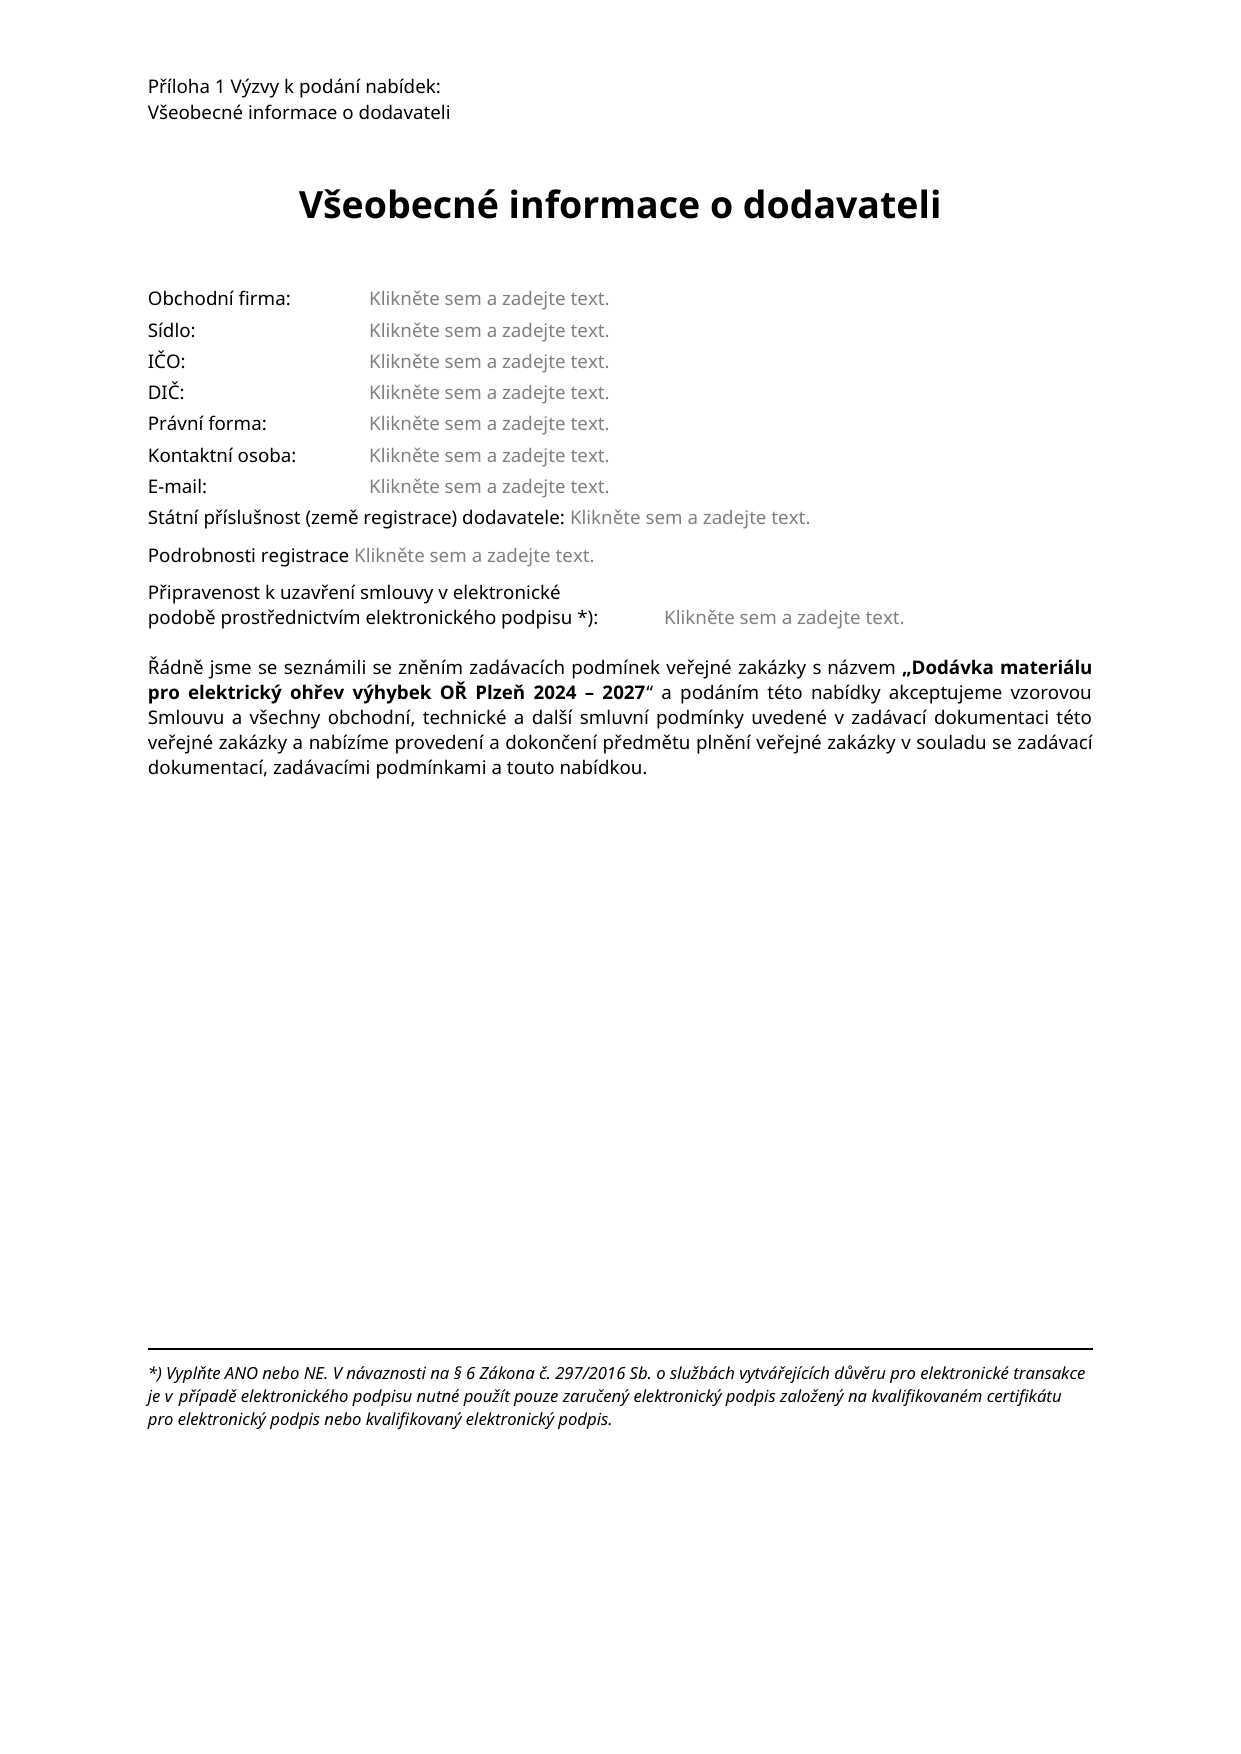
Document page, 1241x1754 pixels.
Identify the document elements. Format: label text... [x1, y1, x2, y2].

text Státní příslušnost (země registrace) dodavatele: [148, 504, 1093, 529]
text Obchodní firma: [148, 286, 1093, 311]
text IČO: [148, 348, 1093, 373]
text Připravenost k uzavření smlouvy v elektronické [148, 579, 1093, 604]
text Právní forma: [148, 411, 1093, 436]
text *) Vyplňte ANO nebo NE. V návaznosti na § 6 Zákona č. 297/2016 Sb. o službách vytvářejících důvěru pro elektronické transakce je v případě elektronického podpisu nutné použít pouze zaručený elektronický podpis založený na kvalifikovaném certifikátu pro elektronický podpis nebo kvalifikovaný elektronický podpis. [148, 1362, 1093, 1430]
text podobě prostřednictvím elektronického podpisu *): [148, 604, 1093, 629]
text Kontaktní osoba: [148, 442, 1093, 467]
text DIČ: [148, 379, 1093, 404]
text E-mail: [148, 473, 1093, 498]
text Řádně jsme se seznámili se zněním zadávacích podmínek veřejné zakázky s názvem „Dodávka materiálu pro elektrický ohřev výhybek OŘ Plzeň 2024 – 2027“ a podáním této nabídky akceptujeme vzorovou Smlouvu a všechny obchodní, technické a další smluvní podmínky uvedené v zadávací dokumentaci této veřejné zakázky a nabízíme provedení a dokončení předmětu plnění veřejné zakázky v souladu se zadávací dokumentací, zadávacími podmínkami a touto nabídkou. [148, 654, 1093, 779]
text Sídlo: [148, 317, 1093, 342]
title Všeobecné informace o dodavateli [148, 178, 1093, 229]
text Podrobnosti registrace [148, 542, 1093, 567]
